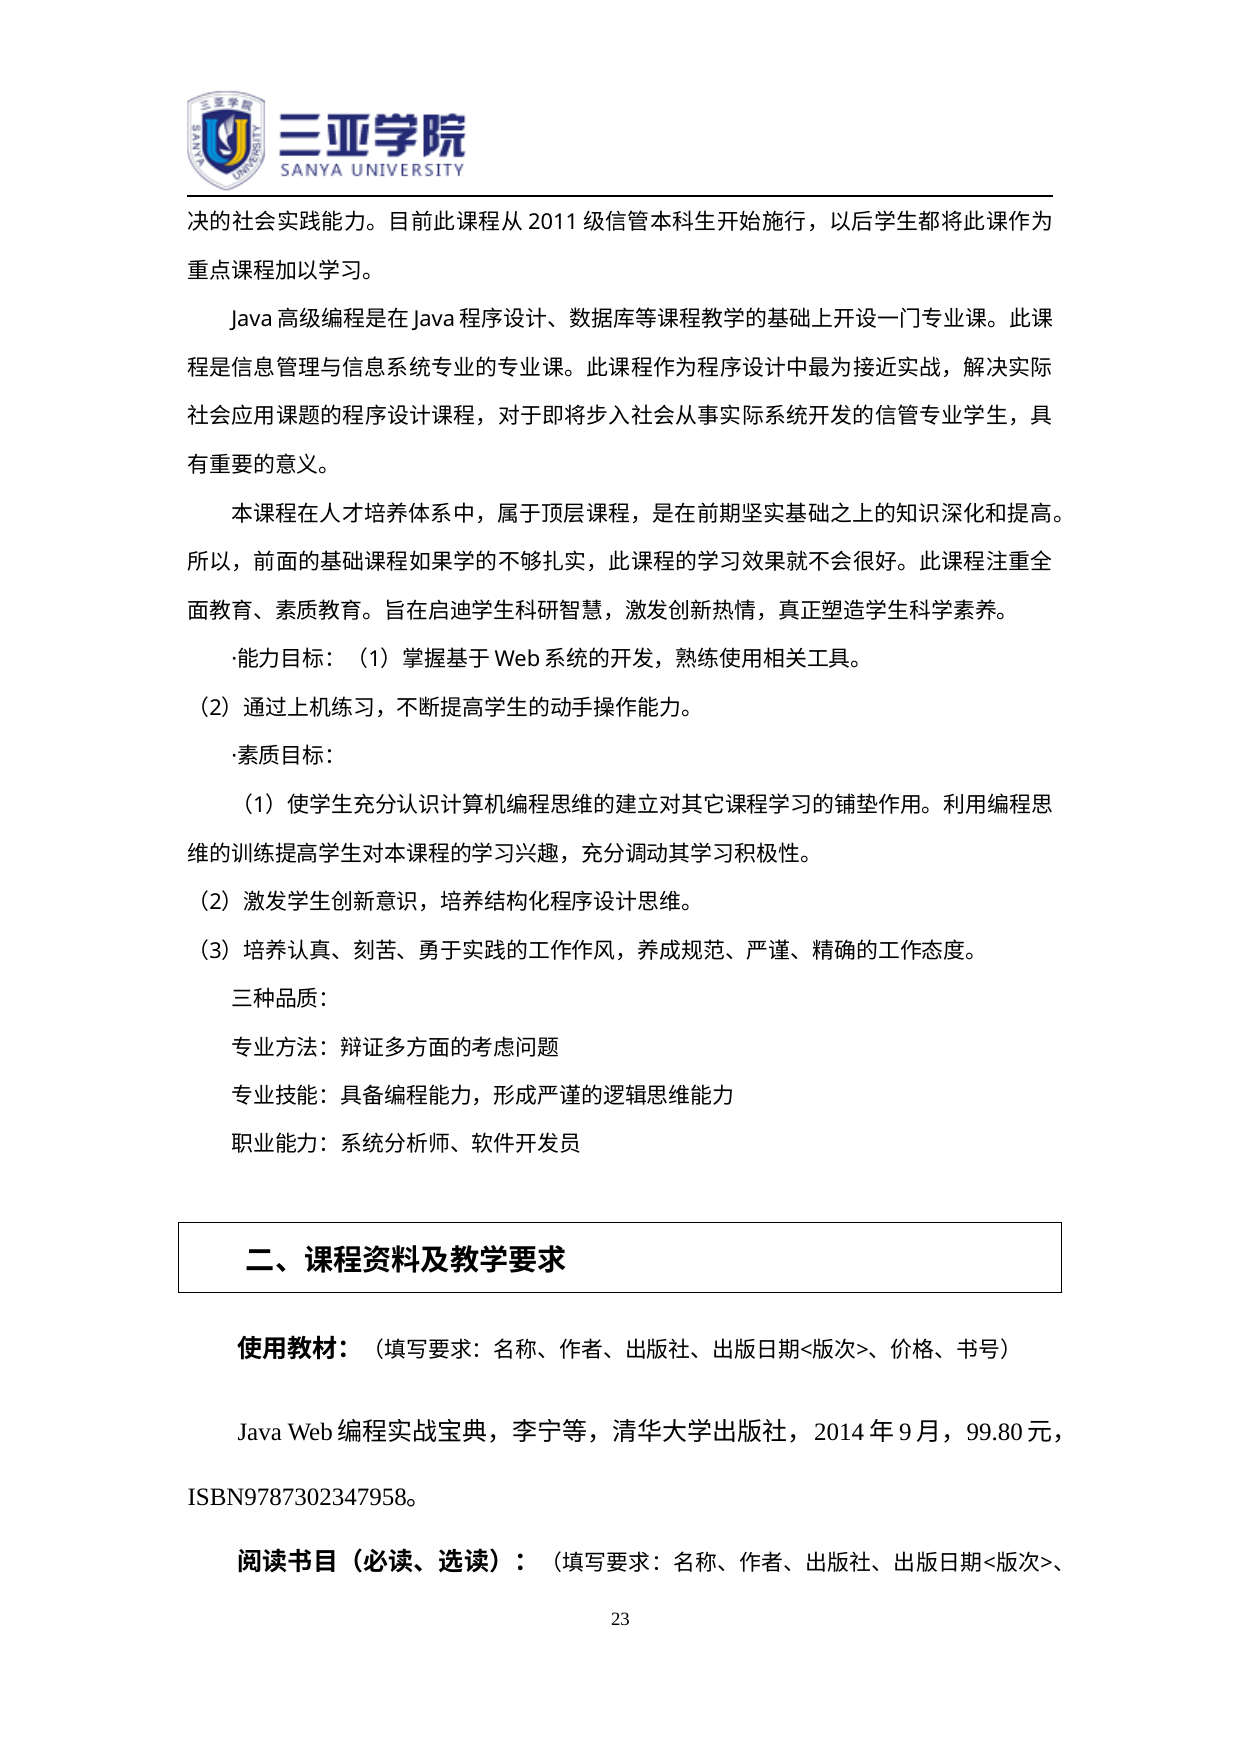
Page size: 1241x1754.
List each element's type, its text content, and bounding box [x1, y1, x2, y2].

text 二、课程资料及教学要求 [179, 1223, 1061, 1292]
text ·能力目标：（1）掌握基于Web系统的开发，熟练使用相关工具。 （2）通过上机练习，不断提高学生的动手操作能力。 [187, 641, 1053, 722]
text 专业方法：辩证多方面的考虑问题 [187, 1029, 1053, 1062]
text 三种品质： [187, 981, 1053, 1013]
text ·素质目标： [187, 738, 1053, 771]
text java高级编程课程，是针对信管专业学生的现状而专门开设一门程序设计提高课程，旨在巩固JavaWeb编程实战宝典，进一步加强学生实际动手能力，面对实际问题能入手解决的社会实践能力。目前此课程从2011级信管本科生开始施行，以后学生都将此课作为重点课程加以学习。 [187, 203, 1053, 285]
text Java Web编程实战宝典，李宁等，清华大学出版社，2014年9月，99.80元，ISBN9787302347958。 [187, 1397, 1053, 1527]
text 专业技能：具备编程能力，形成严谨的逻辑思维能力 [187, 1078, 1053, 1110]
text 使用教材：（填写要求：名称、作者、出版社、出版日期<版次>、价格、书号） [187, 1314, 1053, 1379]
text 职业能力：系统分析师、软件开发员 [187, 1126, 1053, 1158]
text （1）使学生充分认识计算机编程思维的建立对其它课程学习的铺垫作用。利用编程思维的训练提高学生对本课程的学习兴趣，充分调动其学习积极性。 （2）激发学生创新意识，培养结构化程序设计思维。 （3）培养认真、刻苦、勇于实践的工作作风，养成规范、严谨、精确的工作态度。 [187, 786, 1053, 965]
text 阅读书目（必读、选读）：（填写要求：名称、作者、出版社、出版日期<版次>、价格、书号） [187, 1527, 1053, 1592]
text 本课程在人才培养体系中，属于顶层课程，是在前期坚实基础之上的知识深化和提高。所以，前面的基础课程如果学的不够扎实，此课程的学习效果就不会很好。此课程注重全面教育、素质教育。旨在启迪学生科研智慧，激发创新热情，真正塑造学生科学素养。 [187, 495, 1053, 625]
text Java高级编程是在Java程序设计、数据库等课程教学的基础上开设一门专业课。此课程是信息管理与信息系统专业的专业课。此课程作为程序设计中最为接近实战，解决实际社会应用课题的程序设计课程，对于即将步入社会从事实际系统开发的信管专业学生，具有重要的意义。 [187, 301, 1053, 479]
picture [187, 88, 484, 194]
